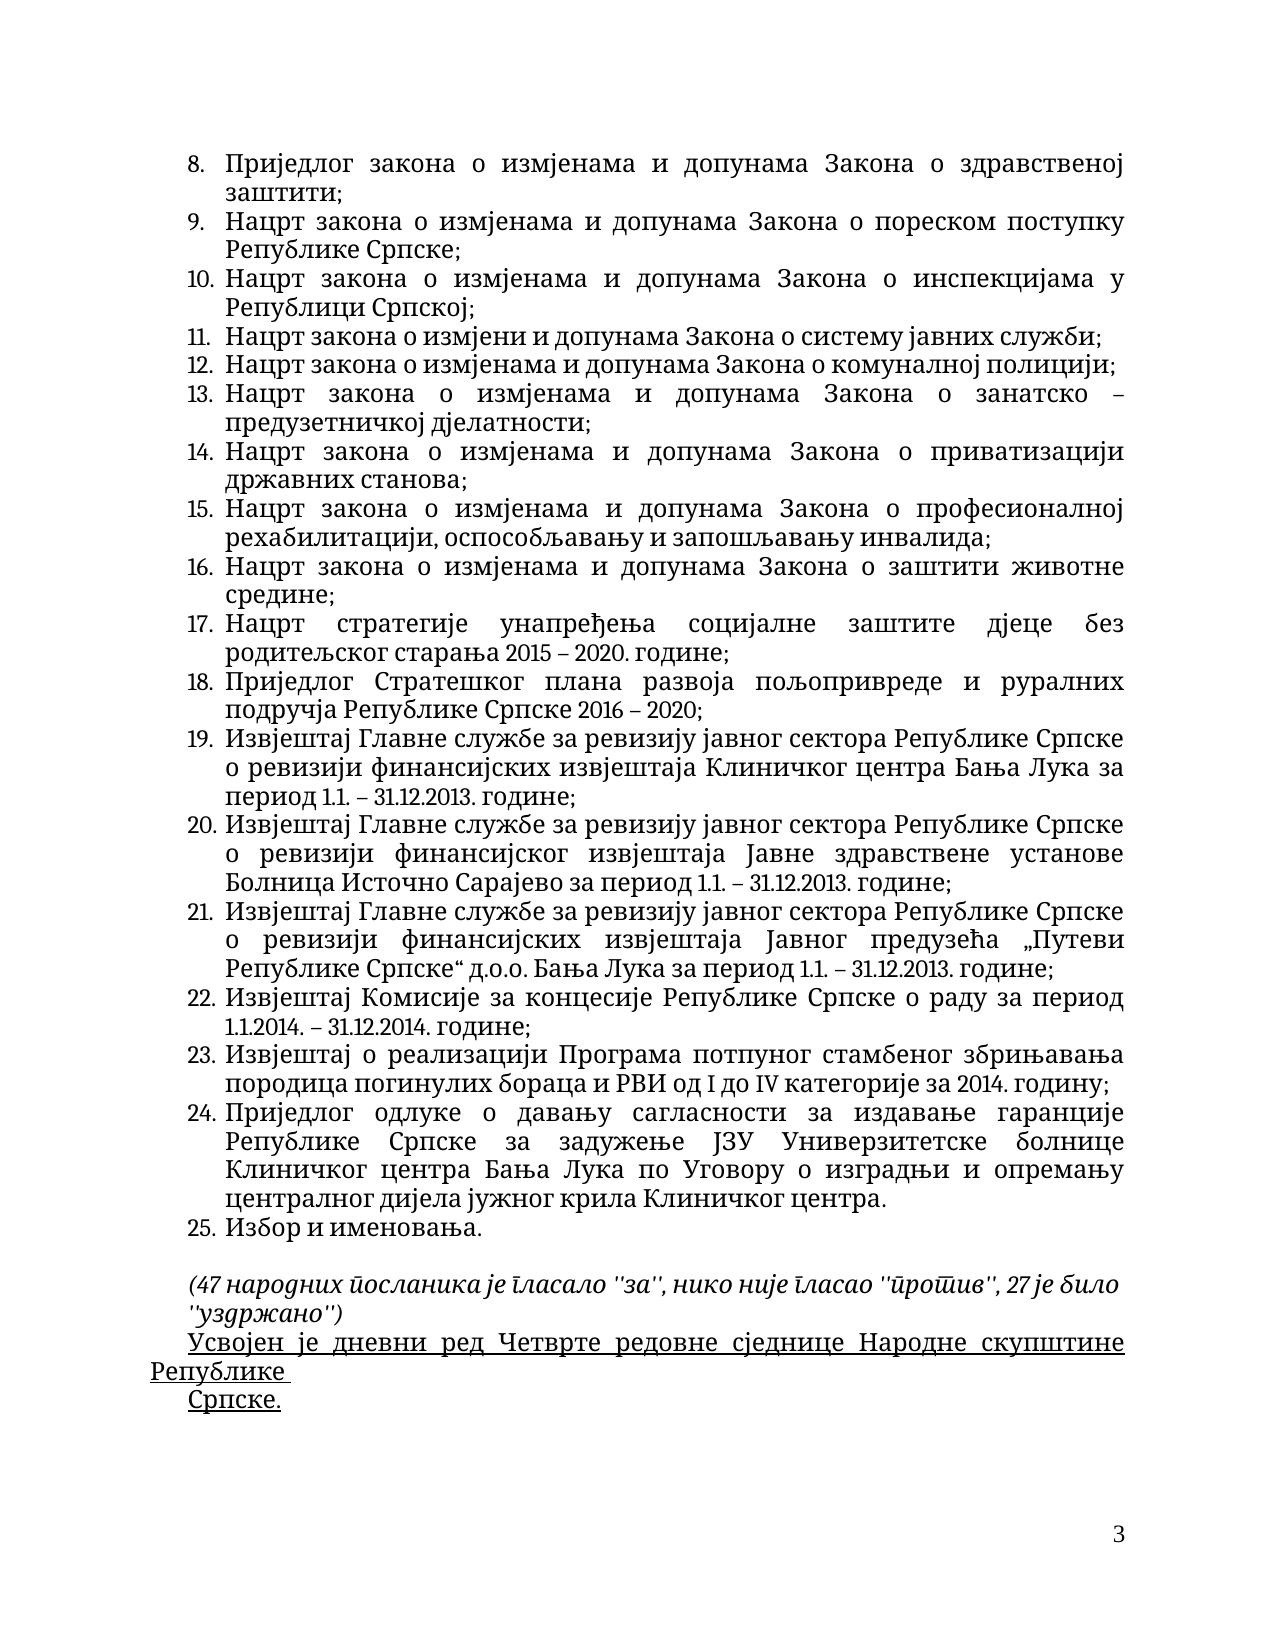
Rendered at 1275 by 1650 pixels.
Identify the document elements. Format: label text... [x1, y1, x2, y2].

list Извјештај о реализацији Програма потпуног стамбеног збрињавања породица погинулих бораца и РВИ од I до IV категорије за 2014. годину; [187, 1041, 1125, 1099]
list Нацрт закона о измјенама и допунама Закона о занатско – предузетничкој дјелатности; [187, 380, 1125, 437]
text ''уздржано'') [150, 1300, 1125, 1329]
list Нацрт закона о измјени и допунама Закона о систему јавних служби; [187, 322, 1125, 351]
list Избор и именовања. [187, 1214, 1125, 1242]
text (47 народних посланика је гласало ''за'', нико није гласао ''против'', 27 је било [150, 1271, 1125, 1300]
list Приједлог Стратешког плана развоја пољопривреде и руралних подручја Републике Српске 2016 – 2020; [187, 667, 1125, 725]
list Нацрт закона о измјенама и допунама Закона о приватизацији државних станова; [187, 437, 1125, 495]
text Усвојен је дневни ред Четврте редовне сједнице Народне скупштине Републике [150, 1329, 1125, 1386]
list Извјештај Главне службе за ревизију јавног сектора Републике Српске о ревизији финансијског извјештаја Јавне здравствене установе Болница Источно Сарајево за период 1.1. – 31.12.2013. године; [187, 811, 1125, 897]
list Нацрт закона о измјенама и допунама Закона о инспекцијама у Републици Српској; [187, 265, 1125, 322]
list Нацрт закона о измјенама и допунама Закона о заштити животне средине; [187, 552, 1125, 610]
list Извјештај Комисије за концесије Републике Српске о раду за период 1.1.2014. – 31.12.2014. године; [187, 984, 1125, 1041]
list Нацрт закона о измјенама и допунама Закона о пореском поступку Републике Српске; [187, 207, 1125, 265]
list Приједлог закона о измјенама и допунама Закона о здравственој заштити; [187, 150, 1125, 207]
list Извјештај Главне службе за ревизију јавног сектора Републике Српске о ревизији финансијских извјештаја Клиничког центра Бања Лука за период 1.1. – 31.12.2013. године; [187, 725, 1125, 811]
list Извјештај Главне службе за ревизију јавног сектора Републике Српске о ревизији финансијских извјештаја Јавног предузећа „Путеви Републике Српске“ д.о.о. Бања Лука за период 1.1. – 31.12.2013. године; [187, 897, 1125, 984]
list Приједлог одлуке о давању сагласности за издавање гаранције Републике Српске за задужење ЈЗУ Универзитетске болнице Клиничког центра Бања Лука по Уговору о изградњи и опремању централног дијела јужног крила Клиничког центра. [187, 1099, 1125, 1214]
list Нацрт закона о измјенама и допунама Закона о комуналној полицији; [187, 351, 1125, 380]
list Нацрт закона о измјенама и допунама Закона о професионалној рехабилитацији, оспособљавању и запошљавању инвалида; [187, 495, 1125, 552]
text Српске. [150, 1386, 1125, 1415]
list Нацрт стратегије унапређења социјалне заштите дјеце без родитељског старања 2015 – 2020. године; [187, 610, 1125, 667]
